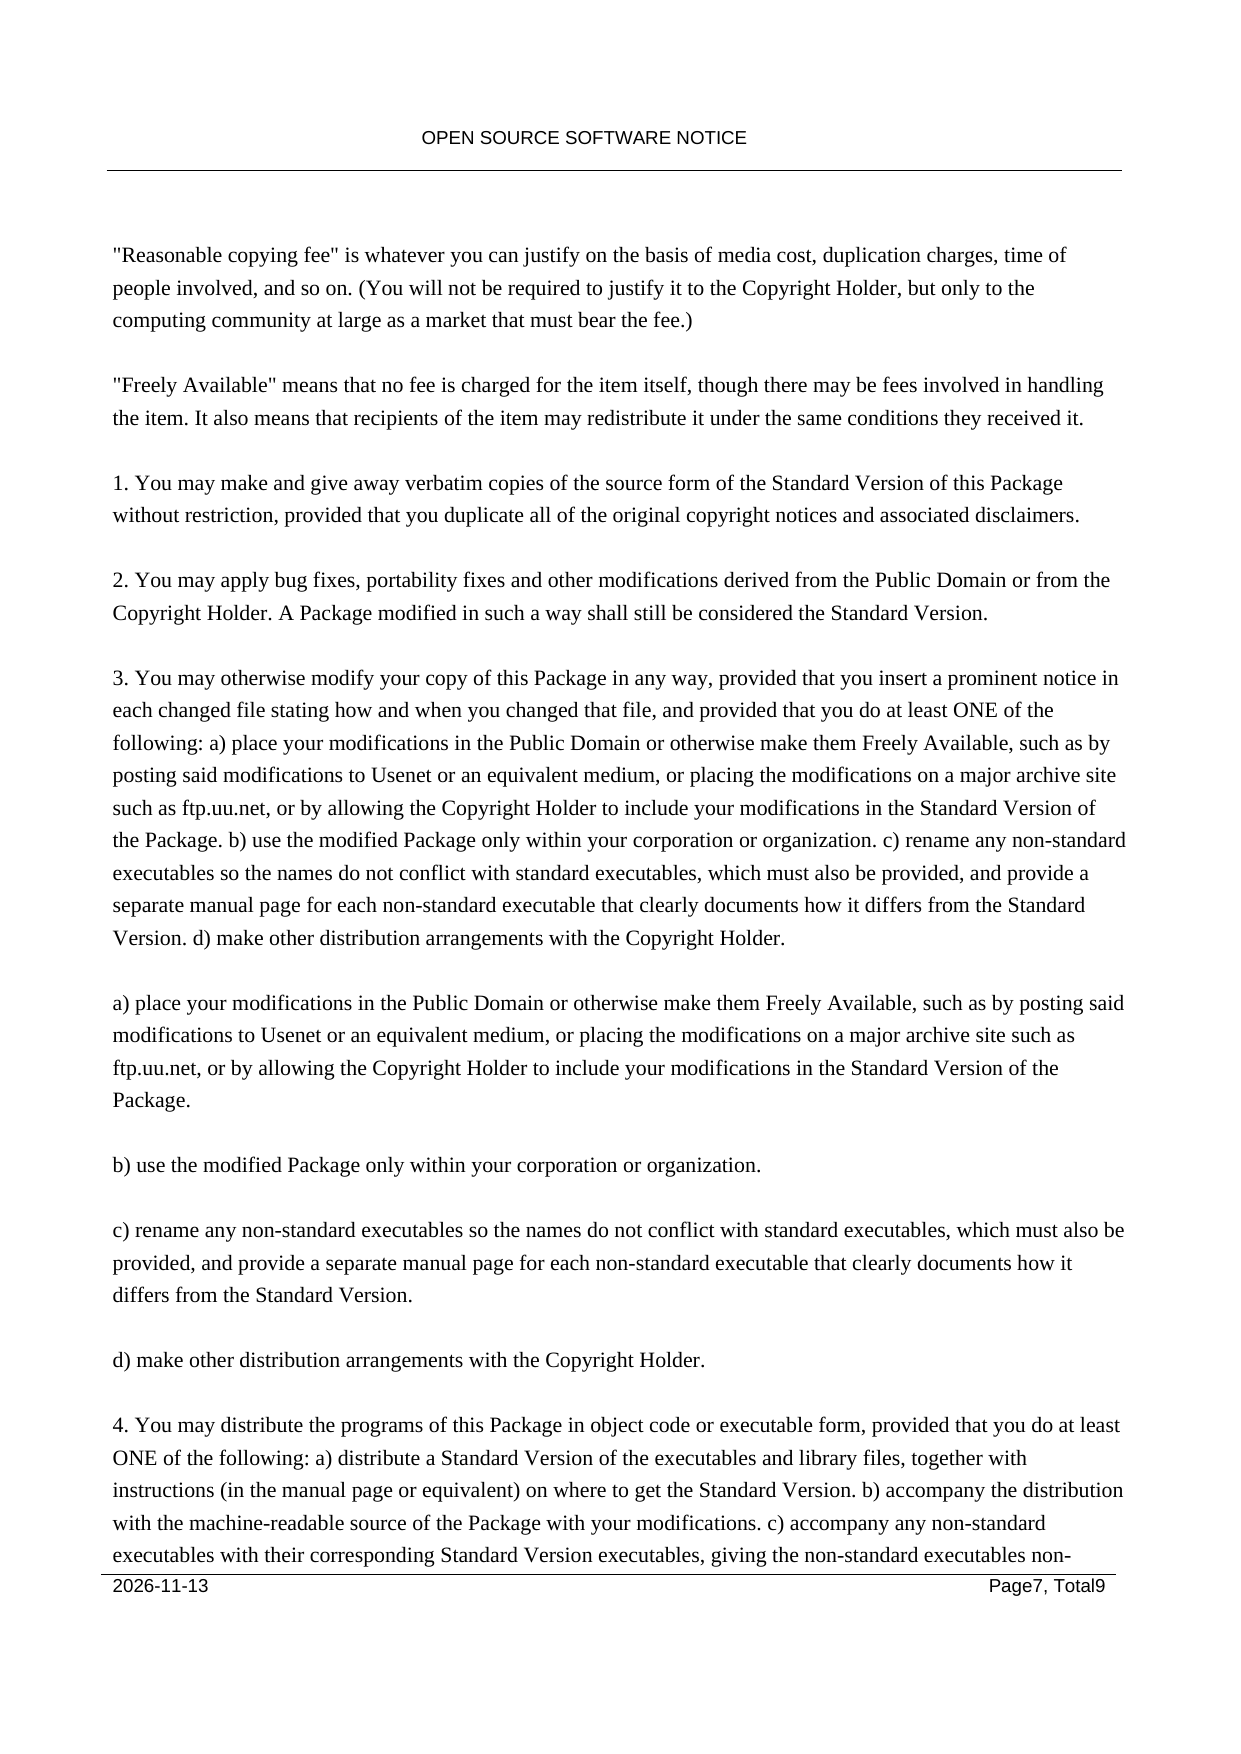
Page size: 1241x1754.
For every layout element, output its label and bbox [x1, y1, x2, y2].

text [112, 206, 1128, 1571]
